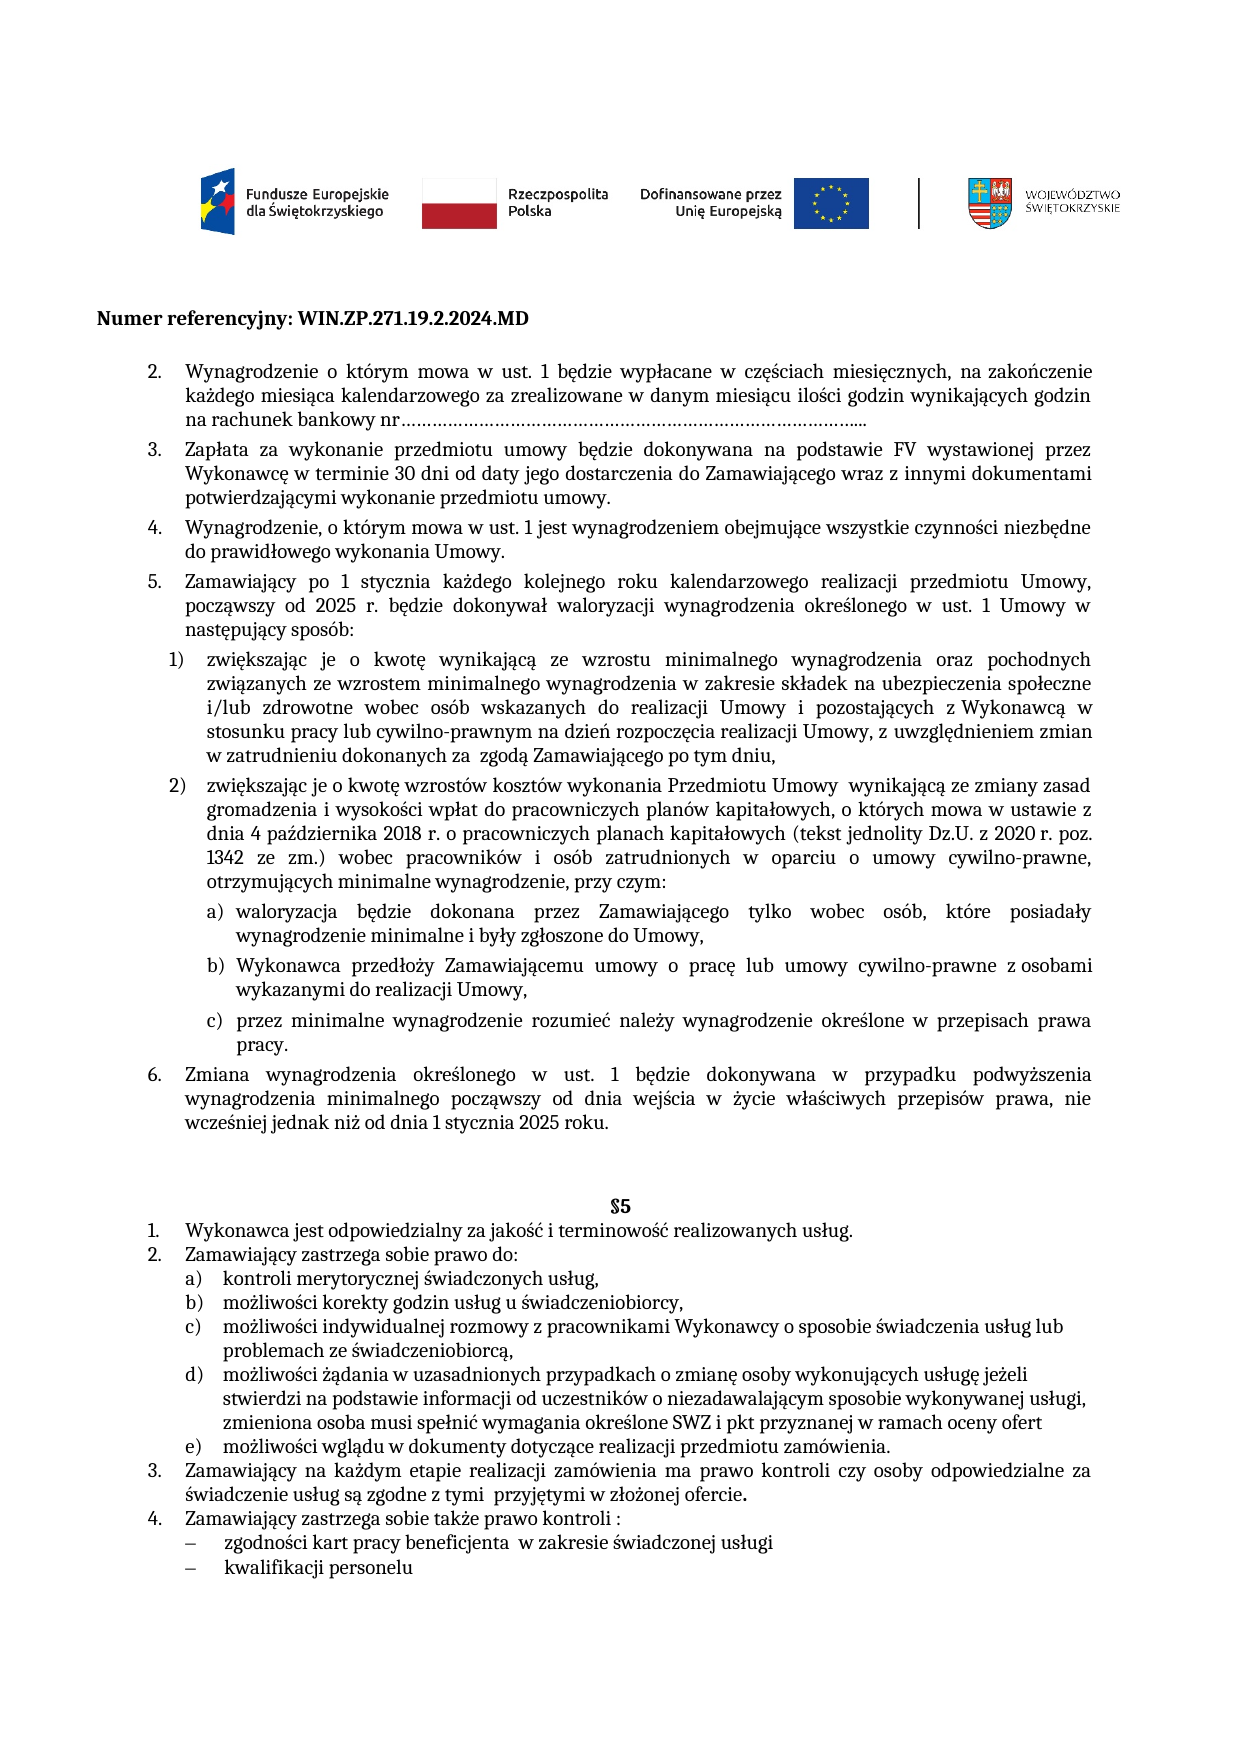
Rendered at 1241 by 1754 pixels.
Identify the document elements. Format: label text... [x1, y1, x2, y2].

list zwiększając je o kwotę wynikającą ze wzrostu minimalnego wynagrodzenia oraz pochodnych związanych ze wzrostem minimalnego wynagrodzenia w zakresie składek na ubezpieczenia społeczne i/lub zdrowotne wobec osób wskazanych do realizacji Umowy i pozostających z Wykonawcą w stosunku pracy lub cywilno-prawnym na dzień rozpoczęcia realizacji Umowy, z uwzględnieniem zmian w zatrudnieniu dokonanych za zgodą Zamawiającego po tym dniu, [169, 648, 1093, 768]
list możliwości indywidualnej rozmowy z pracownikami Wykonawcy o sposobie świadczenia usług lub problemach ze świadczeniobiorcą, [185, 1314, 1093, 1362]
picture [187, 164, 1133, 238]
text c) przez minimalne wynagrodzenie rozumieć należy wynagrodzenie określone w przepisach prawa pracy. [207, 1008, 1093, 1056]
list Wynagrodzenie o którym mowa w ust. 1 będzie wypłacane w częściach miesięcznych, na zakończenie każdego miesiąca kalendarzowego za zrealizowane w danym miesiącu ilości godzin wynikających godzin na rachunek bankowy nr……………………………………………………………………………... [148, 359, 1093, 431]
text §5 [148, 1195, 1093, 1219]
list możliwości korekty godzin usług u świadczeniobiorcy, [185, 1291, 1093, 1314]
list Zamawiający zastrzega sobie prawo do: [148, 1243, 1093, 1267]
list kontroli merytorycznej świadczonych usług, [185, 1267, 1093, 1291]
list Zmiana wynagrodzenia określonego w ust. 1 będzie dokonywana w przypadku podwyższenia wynagrodzenia minimalnego począwszy od dnia wejścia w życie właściwych przepisów prawa, nie wcześniej jednak niż od dnia 1 stycznia 2025 roku. [148, 1062, 1093, 1134]
list Zamawiający zastrzega sobie także prawo kontroli : [148, 1506, 1093, 1530]
list Wynagrodzenie, o którym mowa w ust. 1 jest wynagrodzeniem obejmujące wszystkie czynności niezbędne do prawidłowego wykonania Umowy. [148, 516, 1093, 563]
list zgodności kart pracy beneficjenta w zakresie świadczonej usługi [185, 1530, 1093, 1555]
list możliwości żądania w uzasadnionych przypadkach o zmianę osoby wykonujących usługę jeżeli stwierdzi na podstawie informacji od uczestników o niezadawalającym sposobie wykonywanej usługi, zmieniona osoba musi spełnić wymagania określone SWZ i pkt przyznanej w ramach oceny ofert [185, 1362, 1093, 1434]
list Zamawiający po 1 stycznia każdego kolejnego roku kalendarzowego realizacji przedmiotu Umowy, począwszy od 2025 r. będzie dokonywał waloryzacji wynagrodzenia określonego w ust. 1 Umowy w następujący sposób: [148, 570, 1093, 642]
text a) waloryzacja będzie dokonana przez Zamawiającego tylko wobec osób, które posiadały wynagrodzenie minimalne i były zgłoszone do Umowy, [207, 900, 1093, 948]
list kwalifikacji personelu [185, 1555, 1093, 1579]
list Zapłata za wykonanie przedmiotu umowy będzie dokonywana na podstawie FV wystawionej przez Wykonawcę w terminie 30 dni od daty jego dostarczenia do Zamawiającego wraz z innymi dokumentami potwierdzającymi wykonanie przedmiotu umowy. [148, 437, 1093, 509]
list zwiększając je o kwotę wzrostów kosztów wykonania Przedmiotu Umowy wynikającą ze zmiany zasad gromadzenia i wysokości wpłat do pracowniczych planów kapitałowych, o których mowa w ustawie z dnia 4 października 2018 r. o pracowniczych planach kapitałowych (tekst jednolity Dz.U. z 2020 r. poz. 1342 ze zm.) wobec pracowników i osób zatrudnionych w oparciu o umowy cywilno-prawne, otrzymujących minimalne wynagrodzenie, przy czym: [169, 774, 1093, 894]
list możliwości wglądu w dokumenty dotyczące realizacji przedmiotu zamówienia. [185, 1434, 1093, 1458]
text b) Wykonawca przedłoży Zamawiającemu umowy o pracę lub umowy cywilno-prawne z osobami wykazanymi do realizacji Umowy, [207, 954, 1093, 1002]
list Zamawiający na każdym etapie realizacji zamówienia ma prawo kontroli czy osoby odpowiedzialne za świadczenie usług są zgodne z tymi przyjętymi w złożonej ofercie. [148, 1458, 1093, 1506]
list Wykonawca jest odpowiedzialny za jakość i terminowość realizowanych usług. [148, 1219, 1093, 1243]
